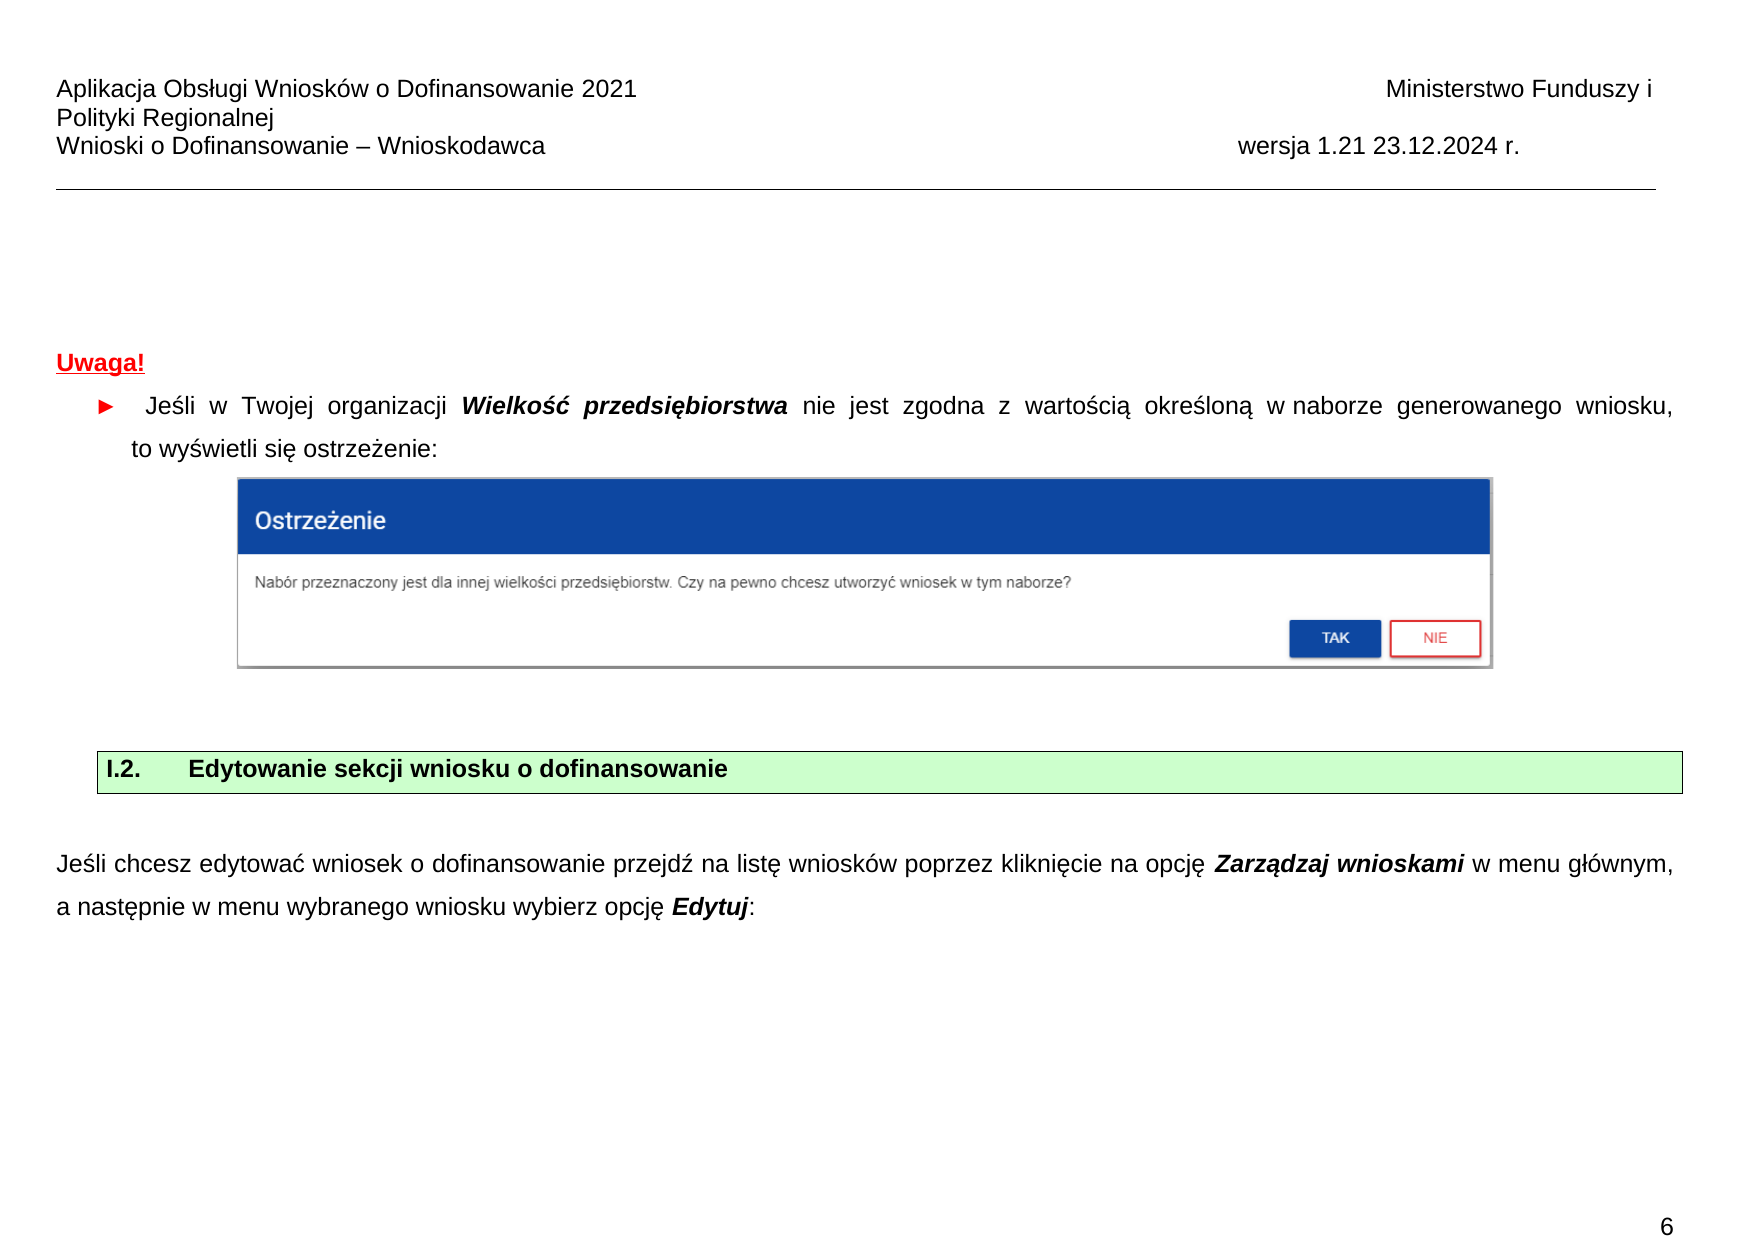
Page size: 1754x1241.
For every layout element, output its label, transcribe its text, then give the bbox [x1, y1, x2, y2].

text Uwaga! [56, 348, 1674, 377]
picture [236, 477, 1494, 669]
subtitle Edytowanie sekcji wniosku o dofinansowanie [98, 752, 1682, 793]
list Jeśli w Twojej organizacji Wielkość przedsiębiorstwa nie jest zgodna z wartością określoną w naborze generowanego wniosku, to wyświetli się ostrzeżenie: [94, 391, 1674, 463]
text Jeśli chcesz edytować wniosek o dofinansowanie przejdź na listę wniosków poprzez kliknięcie na opcję Zarządzaj wnioskami w menu głównym, a następnie w menu wybranego wniosku wybierz opcję Edytuj: [56, 849, 1674, 921]
